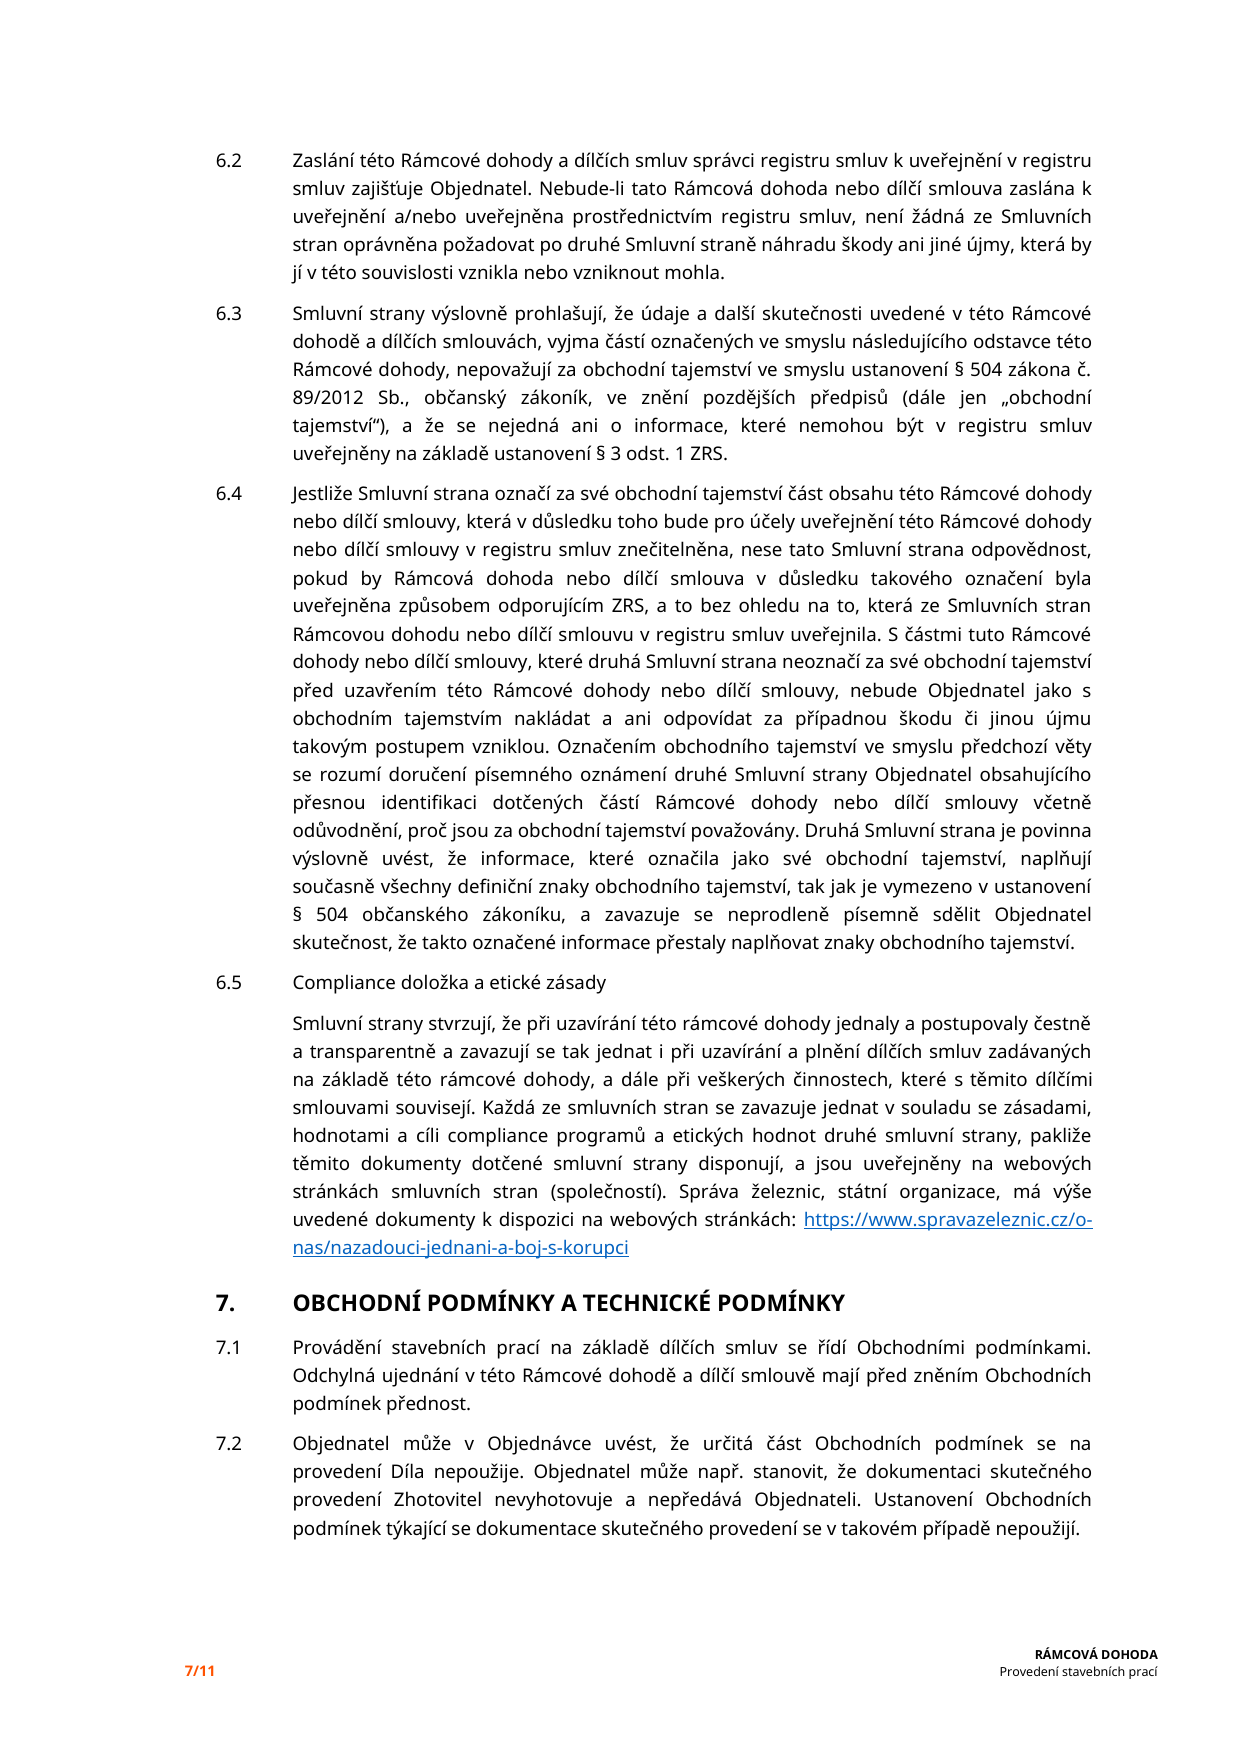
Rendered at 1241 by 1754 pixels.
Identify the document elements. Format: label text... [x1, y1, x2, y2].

text Zaslání této Rámcové dohody a dílčích smluv správci registru smluv k uveřejnění v registru smluv zajišťuje Objednatel. Nebude-li tato Rámcová dohoda nebo dílčí smlouva zaslána k uveřejnění a/nebo uveřejněna prostřednictvím registru smluv, není žádná ze Smluvních stran oprávněna požadovat po druhé Smluvní straně náhradu škody ani jiné újmy, která by jí v této souvislosti vznikla nebo vzniknout mohla. [216, 147, 1093, 285]
text Jestliže Smluvní strana označí za své obchodní tajemství část obsahu této Rámcové dohody nebo dílčí smlouvy, která v důsledku toho bude pro účely uveřejnění této Rámcové dohody nebo dílčí smlouvy v registru smluv znečitelněna, nese tato Smluvní strana odpovědnost, pokud by Rámcová dohoda nebo dílčí smlouva v důsledku takového označení byla uveřejněna způsobem odporujícím ZRS, a to bez ohledu na to, která ze Smluvních stran Rámcovou dohodu nebo dílčí smlouvu v registru smluv uveřejnila. S částmi tuto Rámcové dohody nebo dílčí smlouvy, které druhá Smluvní strana neoznačí za své obchodní tajemství před uzavřením této Rámcové dohody nebo dílčí smlouvy, nebude Objednatel jako s obchodním tajemstvím nakládat a ani odpovídat za případnou škodu či jinou újmu takovým postupem vzniklou. Označením obchodního tajemství ve smyslu předchozí věty se rozumí doručení písemného oznámení druhé Smluvní strany Objednatel obsahujícího přesnou identifikaci dotčených částí Rámcové dohody nebo dílčí smlouvy včetně odůvodnění, proč jsou za obchodní tajemství považovány. Druhá Smluvní strana je povinna výslovně uvést, že informace, které označila jako své obchodní tajemství, naplňují současně všechny definiční znaky obchodního tajemství, tak jak je vymezeno v ustanovení § 504 občanského zákoníku, a zavazuje se neprodleně písemně sdělit Objednatel skutečnost, že takto označené informace přestaly naplňovat znaky obchodního tajemství. [216, 481, 1093, 954]
text Smluvní strany výslovně prohlašují, že údaje a další skutečnosti uvedené v této Rámcové dohodě a dílčích smlouvách, vyjma částí označených ve smyslu následujícího odstavce této Rámcové dohody, nepovažují za obchodní tajemství ve smyslu ustanovení § 504 zákona č. 89/2012 Sb., občanský zákoník, ve znění pozdějších předpisů (dále jen „obchodní tajemství“), a že se nejedná ani o informace, které nemohou být v registru smluv uveřejněny na základě ustanovení § 3 odst. 1 ZRS. [216, 300, 1093, 466]
text Compliance doložka a etické zásady [216, 969, 1093, 995]
text Objednatel může v Objednávce uvést, že určitá část Obchodních podmínek se na provedení Díla nepoužije. Objednatel může např. stanovit, že dokumentaci skutečného provedení Zhotovitel nevyhotovuje a nepředává Objednateli. Ustanovení Obchodních podmínek týkající se dokumentace skutečného provedení se v takovém případě nepoužijí. [216, 1431, 1093, 1540]
text Provádění stavebních prací na základě dílčích smluv se řídí Obchodními podmínkami. Odchylná ujednání v této Rámcové dohodě a dílčí smlouvě mají před zněním Obchodních podmínek přednost. [216, 1334, 1093, 1416]
text OBCHODNÍ PODMÍNKY A TECHNICKÉ PODMÍNKY [216, 1287, 1093, 1318]
text Smluvní strany stvrzují, že při uzavírání této rámcové dohody jednaly a postupovaly čestně a transparentně a zavazují se tak jednat i při uzavírání a plnění dílčích smluv zadávaných na základě této rámcové dohody, a dále při veškerých činnostech, které s těmito dílčími smlouvami souvisejí. Každá ze smluvních stran se zavazuje jednat v souladu se zásadami, hodnotami a cíli compliance programů a etických hodnot druhé smluvní strany, pakliže těmito dokumenty dotčené smluvní strany disponují, a jsou uveřejněny na webových stránkách smluvních stran (společností). Správa železnic, státní organizace, má výše uvedené dokumenty k dispozici na webových stránkách: https://www.spravazeleznic.cz/o-nas/nazadouci-jednani-a-boj-s-korupci [292, 1010, 1093, 1260]
